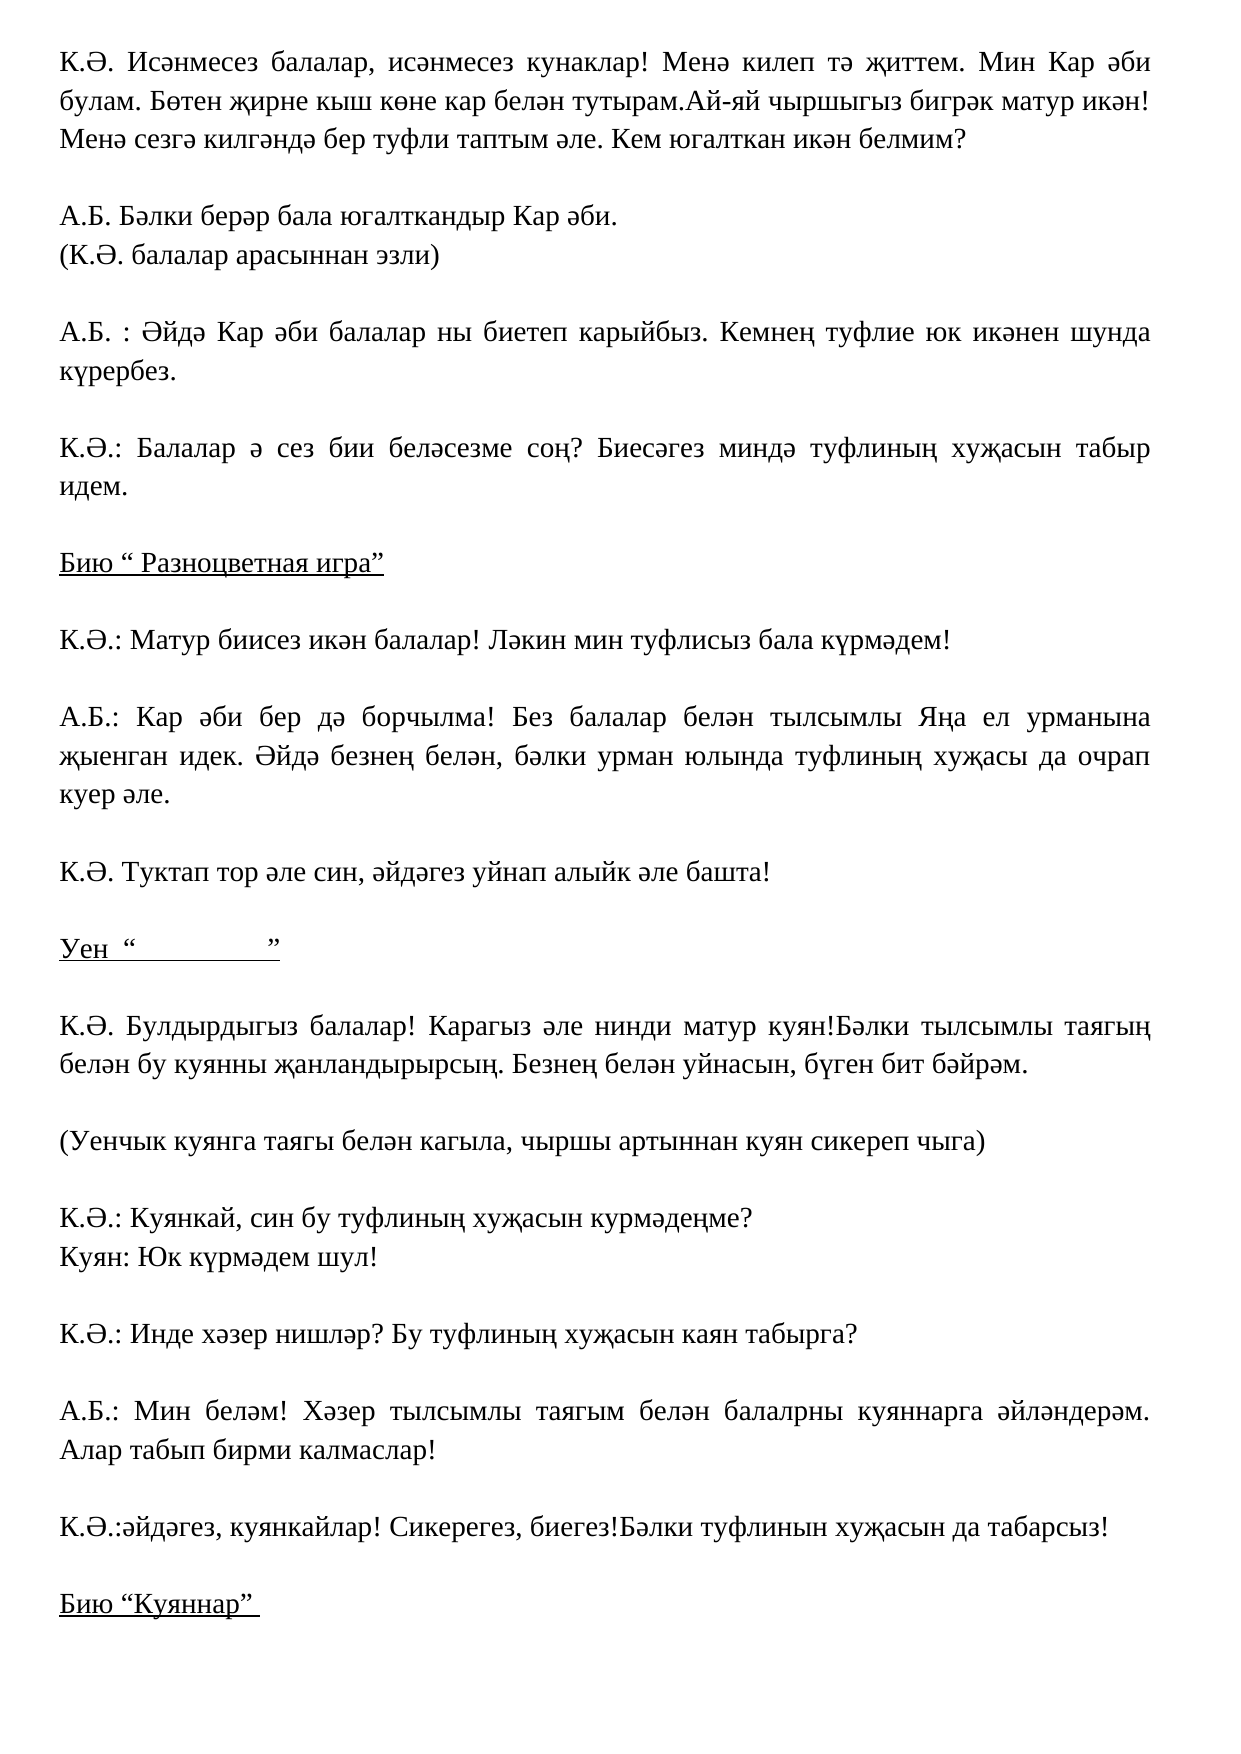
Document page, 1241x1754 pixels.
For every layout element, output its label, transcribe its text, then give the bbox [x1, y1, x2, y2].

text Бию “Куяннар” [59, 1586, 1152, 1619]
text К.Ә. Булдырдыгыз балалар! Карагыз әле нинди матур куян!Бәлки тылсымлы таягың белән бу куянны җанландырырсың. Безнең белән уйнасын, бүген бит бәйрәм. [59, 1008, 1152, 1080]
text Бию “ Разноцветная игра” [59, 545, 1152, 579]
text (Уенчык куянга таягы белән кагыла, чыршы артыннан куян сикереп чыга) [59, 1123, 1152, 1157]
text Уен “ ” [59, 931, 1152, 964]
text А.Б. : Әйдә Кар әби балалар ны биетеп карыйбыз. Кемнең туфлие юк икәнен шунда күрербез. [59, 314, 1152, 386]
text К.Ә. Исәнмесез балалар, исәнмесез кунаклар! Менә килеп тә җиттем. Мин Кар әби булам. Бөтен җирне кыш көне кар белән тутырам.Ай-яй чыршыгыз бигрәк матур икән! Менә сезгә килгәндә бер туфли таптым әле. Кем югалткан икән белмим? [59, 44, 1152, 155]
text (К.Ә. балалар арасыннан эзли) [59, 237, 1152, 271]
text К.Ә.: Балалар ә сез бии беләсезме соң? Биесәгез миндә туфлиның хуҗасын табыр идем. [59, 430, 1152, 502]
text А.Б.: Мин беләм! Хәзер тылсымлы таягым белән балалрны куяннарга әйләндерәм. Алар табып бирми калмаслар! [59, 1393, 1152, 1465]
text К.Ә.: Матур биисез икән балалар! Ләкин мин туфлисыз бала күрмәдем! [59, 622, 1152, 656]
text Куян: Юк күрмәдем шул! [59, 1239, 1152, 1273]
text К.Ә.: Куянкай, син бу туфлиның хуҗасын курмәдеңме? [59, 1201, 1152, 1234]
text А.Б.: Кар әби бер дә борчылма! Без балалар белән тылсымлы Яңа ел урманына җыенган идек. Әйдә безнең белән, бәлки урман юлында туфлиның хуҗасы да очрап куер әле. [59, 699, 1152, 810]
text А.Б. Бәлки берәр бала югалткандыр Кар әби. [59, 198, 1152, 232]
text К.Ә. Туктап тор әле син, әйдәгез уйнап алыйк әле башта! [59, 854, 1152, 887]
text К.Ә.:әйдәгез, куянкайлар! Сикерегез, биегез!Бәлки туфлинын хуҗасын да табарсыз! [59, 1509, 1152, 1542]
text К.Ә.: Инде хәзер нишләр? Бу туфлиның хуҗасын каян табырга? [59, 1316, 1152, 1350]
